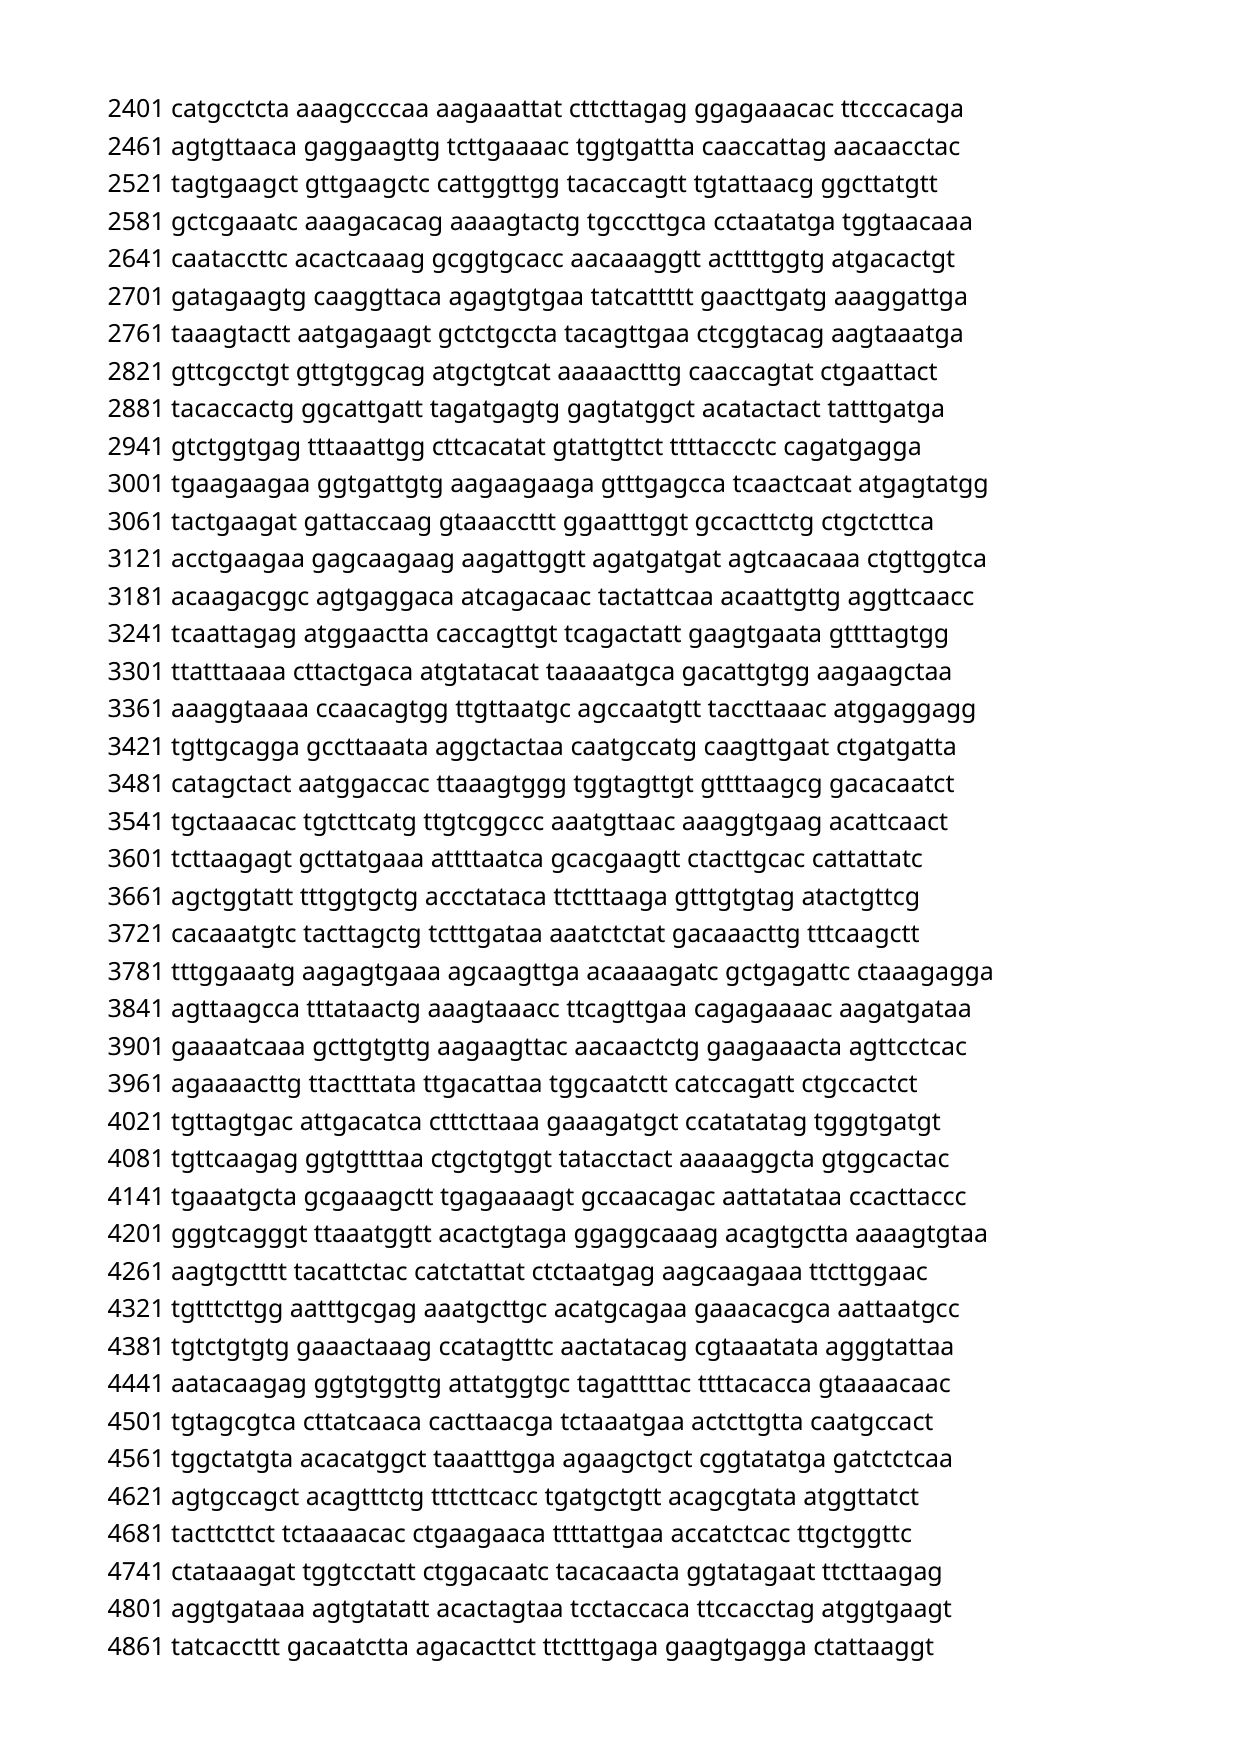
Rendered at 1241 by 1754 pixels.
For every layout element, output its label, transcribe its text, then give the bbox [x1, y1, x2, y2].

text 3181 acaagacggc agtgaggaca atcagacaac tactattcaa acaattgttg aggttcaacc [75, 577, 1165, 614]
text 2641 caataccttc acactcaaag gcggtgcacc aacaaaggtt acttttggtg atgacactgt [75, 239, 1165, 277]
text 3121 acctgaagaa gagcaagaag aagattggtt agatgatgat agtcaacaaa ctgttggtca [75, 539, 1165, 577]
text 2821 gttcgcctgt gttgtggcag atgctgtcat aaaaactttg caaccagtat ctgaattact [75, 352, 1165, 389]
text 3841 agttaagcca tttataactg aaagtaaacc ttcagttgaa cagagaaaac aagatgataa [75, 989, 1165, 1027]
text 3061 tactgaagat gattaccaag gtaaaccttt ggaatttggt gccacttctg ctgctcttca [75, 502, 1165, 539]
text 3901 gaaaatcaaa gcttgtgttg aagaagttac aacaactctg gaagaaacta agttcctcac [75, 1027, 1165, 1064]
text 3781 tttggaaatg aagagtgaaa agcaagttga acaaaagatc gctgagattc ctaaagagga [75, 952, 1165, 989]
text 4261 aagtgctttt tacattctac catctattat ctctaatgag aagcaagaaa ttcttggaac [75, 1252, 1165, 1289]
text 3421 tgttgcagga gccttaaata aggctactaa caatgccatg caagttgaat ctgatgatta [75, 727, 1165, 764]
text 4741 ctataaagat tggtcctatt ctggacaatc tacacaacta ggtatagaat ttcttaagag [75, 1552, 1165, 1589]
text 2701 gatagaagtg caaggttaca agagtgtgaa tatcattttt gaacttgatg aaaggattga [75, 277, 1165, 314]
text 3601 tcttaagagt gcttatgaaa attttaatca gcacgaagtt ctacttgcac cattattatc [75, 839, 1165, 877]
text 3541 tgctaaacac tgtcttcatg ttgtcggccc aaatgttaac aaaggtgaag acattcaact [75, 802, 1165, 839]
text 2761 taaagtactt aatgagaagt gctctgccta tacagttgaa ctcggtacag aagtaaatga [75, 314, 1165, 352]
text 4561 tggctatgta acacatggct taaatttgga agaagctgct cggtatatga gatctctcaa [75, 1439, 1165, 1477]
text 3361 aaaggtaaaa ccaacagtgg ttgttaatgc agccaatgtt taccttaaac atggaggagg [75, 689, 1165, 727]
text 2461 agtgttaaca gaggaagttg tcttgaaaac tggtgattta caaccattag aacaacctac [75, 127, 1165, 164]
text 2881 tacaccactg ggcattgatt tagatgagtg gagtatggct acatactact tatttgatga [75, 389, 1165, 427]
text 4441 aatacaagag ggtgtggttg attatggtgc tagattttac ttttacacca gtaaaacaac [75, 1364, 1165, 1402]
text 3661 agctggtatt tttggtgctg accctataca ttctttaaga gtttgtgtag atactgttcg [75, 877, 1165, 914]
text 4141 tgaaatgcta gcgaaagctt tgagaaaagt gccaacagac aattatataa ccacttaccc [75, 1177, 1165, 1214]
text 2941 gtctggtgag tttaaattgg cttcacatat gtattgttct ttttaccctc cagatgagga [75, 427, 1165, 464]
text 3481 catagctact aatggaccac ttaaagtggg tggtagttgt gttttaagcg gacacaatct [75, 764, 1165, 802]
text 2581 gctcgaaatc aaagacacag aaaagtactg tgcccttgca cctaatatga tggtaacaaa [75, 202, 1165, 239]
text 3961 agaaaacttg ttactttata ttgacattaa tggcaatctt catccagatt ctgccactct [75, 1064, 1165, 1102]
text 4861 tatcaccttt gacaatctta agacacttct ttctttgaga gaagtgagga ctattaaggt [75, 1627, 1165, 1664]
text 3001 tgaagaagaa ggtgattgtg aagaagaaga gtttgagcca tcaactcaat atgagtatgg [75, 464, 1165, 502]
text 4201 gggtcagggt ttaaatggtt acactgtaga ggaggcaaag acagtgctta aaaagtgtaa [75, 1214, 1165, 1252]
text 2401 catgcctcta aaagccccaa aagaaattat cttcttagag ggagaaacac ttcccacaga [75, 89, 1165, 127]
text 4321 tgtttcttgg aatttgcgag aaatgcttgc acatgcagaa gaaacacgca aattaatgcc [75, 1289, 1165, 1327]
text 4501 tgtagcgtca cttatcaaca cacttaacga tctaaatgaa actcttgtta caatgccact [75, 1402, 1165, 1439]
text 4381 tgtctgtgtg gaaactaaag ccatagtttc aactatacag cgtaaatata agggtattaa [75, 1327, 1165, 1364]
text 3301 ttatttaaaa cttactgaca atgtatacat taaaaatgca gacattgtgg aagaagctaa [75, 652, 1165, 689]
text 4681 tacttcttct tctaaaacac ctgaagaaca ttttattgaa accatctcac ttgctggttc [75, 1514, 1165, 1552]
text 4621 agtgccagct acagtttctg tttcttcacc tgatgctgtt acagcgtata atggttatct [75, 1477, 1165, 1514]
text 4081 tgttcaagag ggtgttttaa ctgctgtggt tatacctact aaaaaggcta gtggcactac [75, 1139, 1165, 1177]
text 3721 cacaaatgtc tacttagctg tctttgataa aaatctctat gacaaacttg tttcaagctt [75, 914, 1165, 952]
text 4801 aggtgataaa agtgtatatt acactagtaa tcctaccaca ttccacctag atggtgaagt [75, 1589, 1165, 1627]
text 2521 tagtgaagct gttgaagctc cattggttgg tacaccagtt tgtattaacg ggcttatgtt [75, 164, 1165, 202]
text 4021 tgttagtgac attgacatca ctttcttaaa gaaagatgct ccatatatag tgggtgatgt [75, 1102, 1165, 1139]
text 3241 tcaattagag atggaactta caccagttgt tcagactatt gaagtgaata gttttagtgg [75, 614, 1165, 652]
